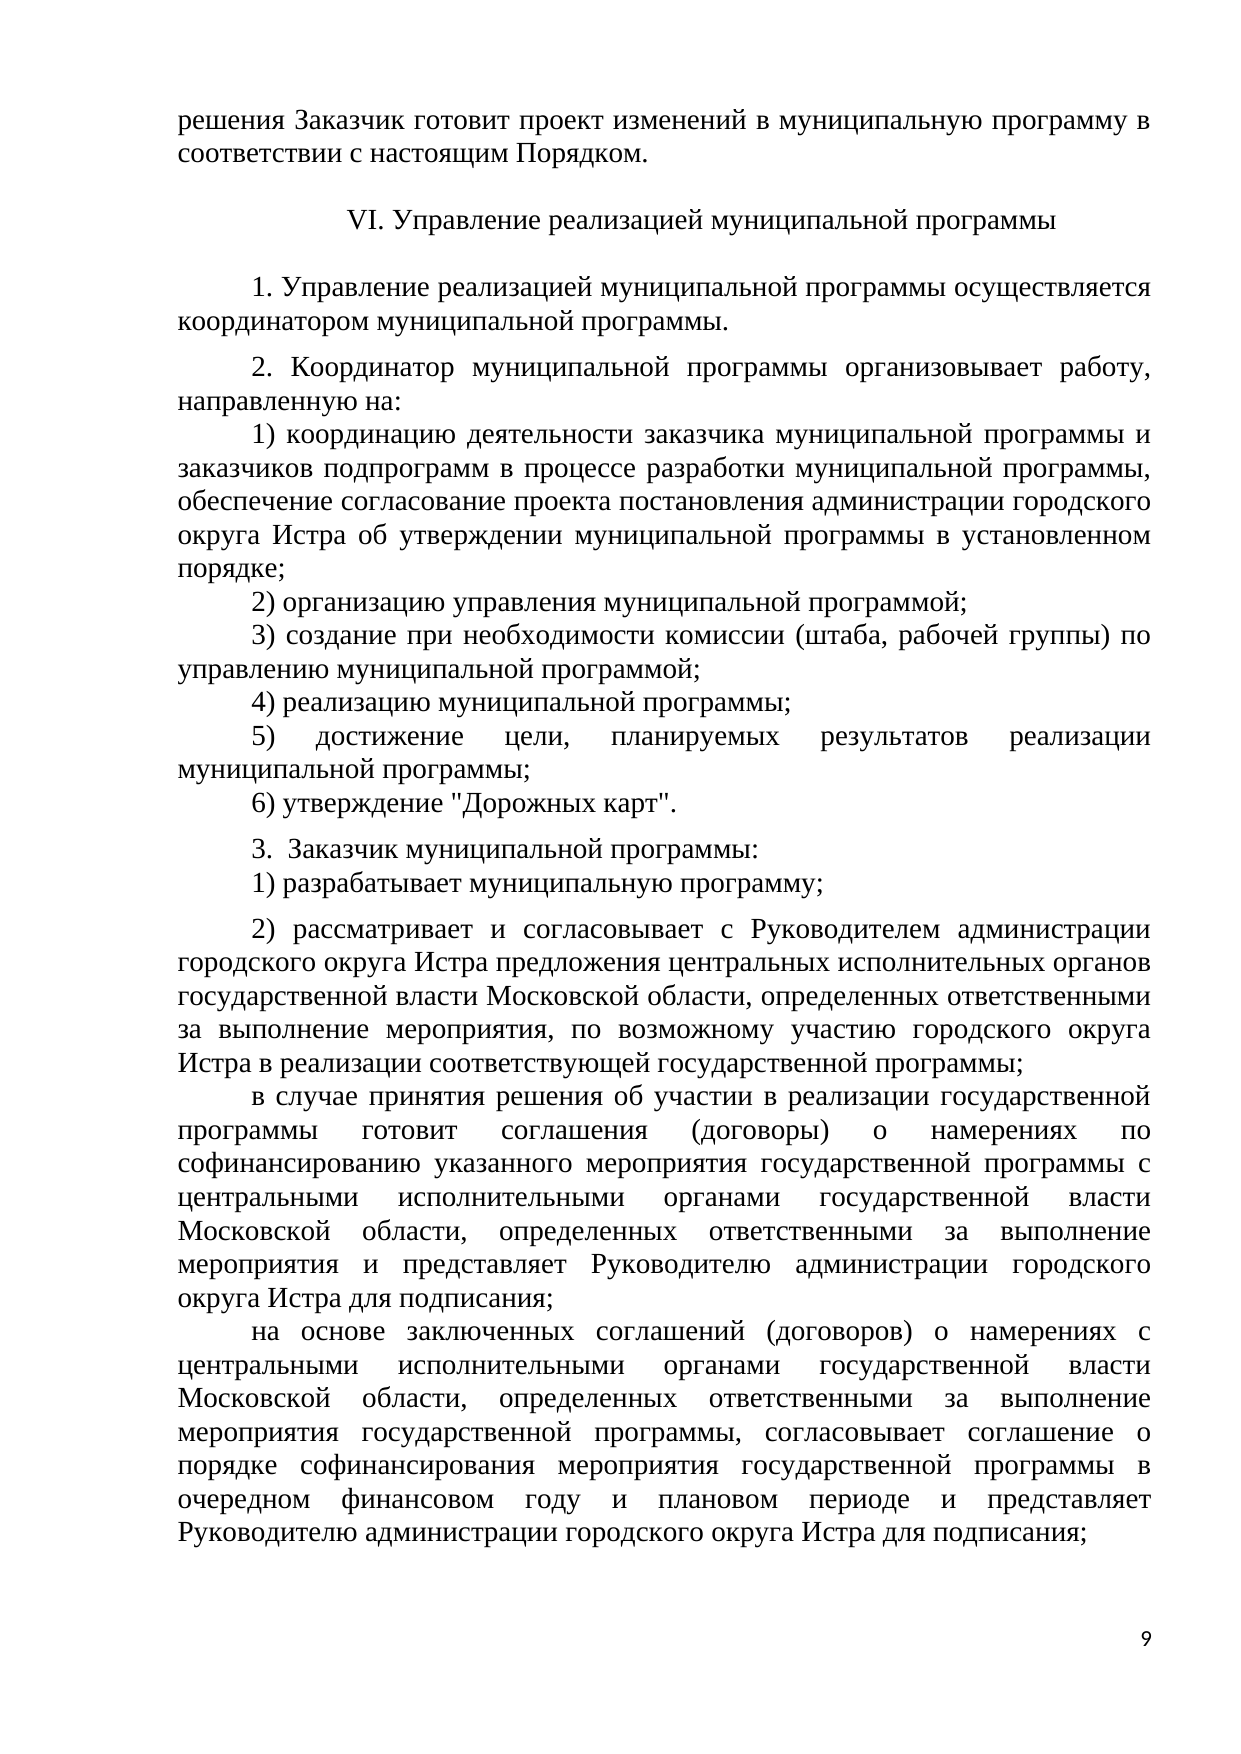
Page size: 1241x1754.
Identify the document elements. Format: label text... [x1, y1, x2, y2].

text 1) координацию деятельности заказчика муниципальной программы и заказчиков подпрограмм в процессе разработки муниципальной программы, обеспечение согласование проекта постановления администрации городского округа Истра об утверждении муниципальной программы в установленном порядке; [177, 416, 1152, 584]
text в случае принятия решения об участии в реализации государственной программы готовит соглашения (договоры) о намерениях по софинансированию указанного мероприятия государственной программы с центральными исполнительными органами государственной власти Московской области, определенных ответственными за выполнение мероприятия и представляет Руководителю администрации городского округа Истра для подписания; [177, 1078, 1152, 1313]
text 5) достижение цели, планируемых результатов реализации муниципальной программы; [177, 718, 1152, 785]
text 1) разрабатывает муниципальную программу; [177, 865, 1152, 898]
text 4) реализацию муниципальной программы; [177, 684, 1152, 718]
text 2) рассматривает и согласовывает с Руководителем администрации городского округа Истра предложения центральных исполнительных органов государственной власти Московской области, определенных ответственными за выполнение мероприятия, по возможному участию городского округа Истра в реализации соответствующей государственной программы; [177, 911, 1152, 1078]
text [177, 102, 1152, 169]
text 3. Заказчик муниципальной программы: [177, 831, 1152, 865]
text 6) утверждение "Дорожных карт". [177, 785, 1152, 819]
text VI. Управление реализацией муниципальной программы [177, 202, 1152, 236]
text на основе заключенных соглашений (договоров) о намерениях с центральными исполнительными органами государственной власти Московской области, определенных ответственными за выполнение мероприятия государственной программы, согласовывает соглашение о порядке софинансирования мероприятия государственной программы в очередном финансовом году и плановом периоде и представляет Руководителю администрации городского округа Истра для подписания; [177, 1313, 1152, 1548]
text 1. Управление реализацией муниципальной программы осуществляется координатором муниципальной программы. [177, 269, 1152, 337]
text 3) создание при необходимости комиссии (штаба, рабочей группы) по управлению муниципальной программой; [177, 617, 1152, 684]
text 2) организацию управления муниципальной программой; [177, 584, 1152, 617]
text 2. Координатор муниципальной программы организовывает работу, направленную на: [177, 349, 1152, 416]
